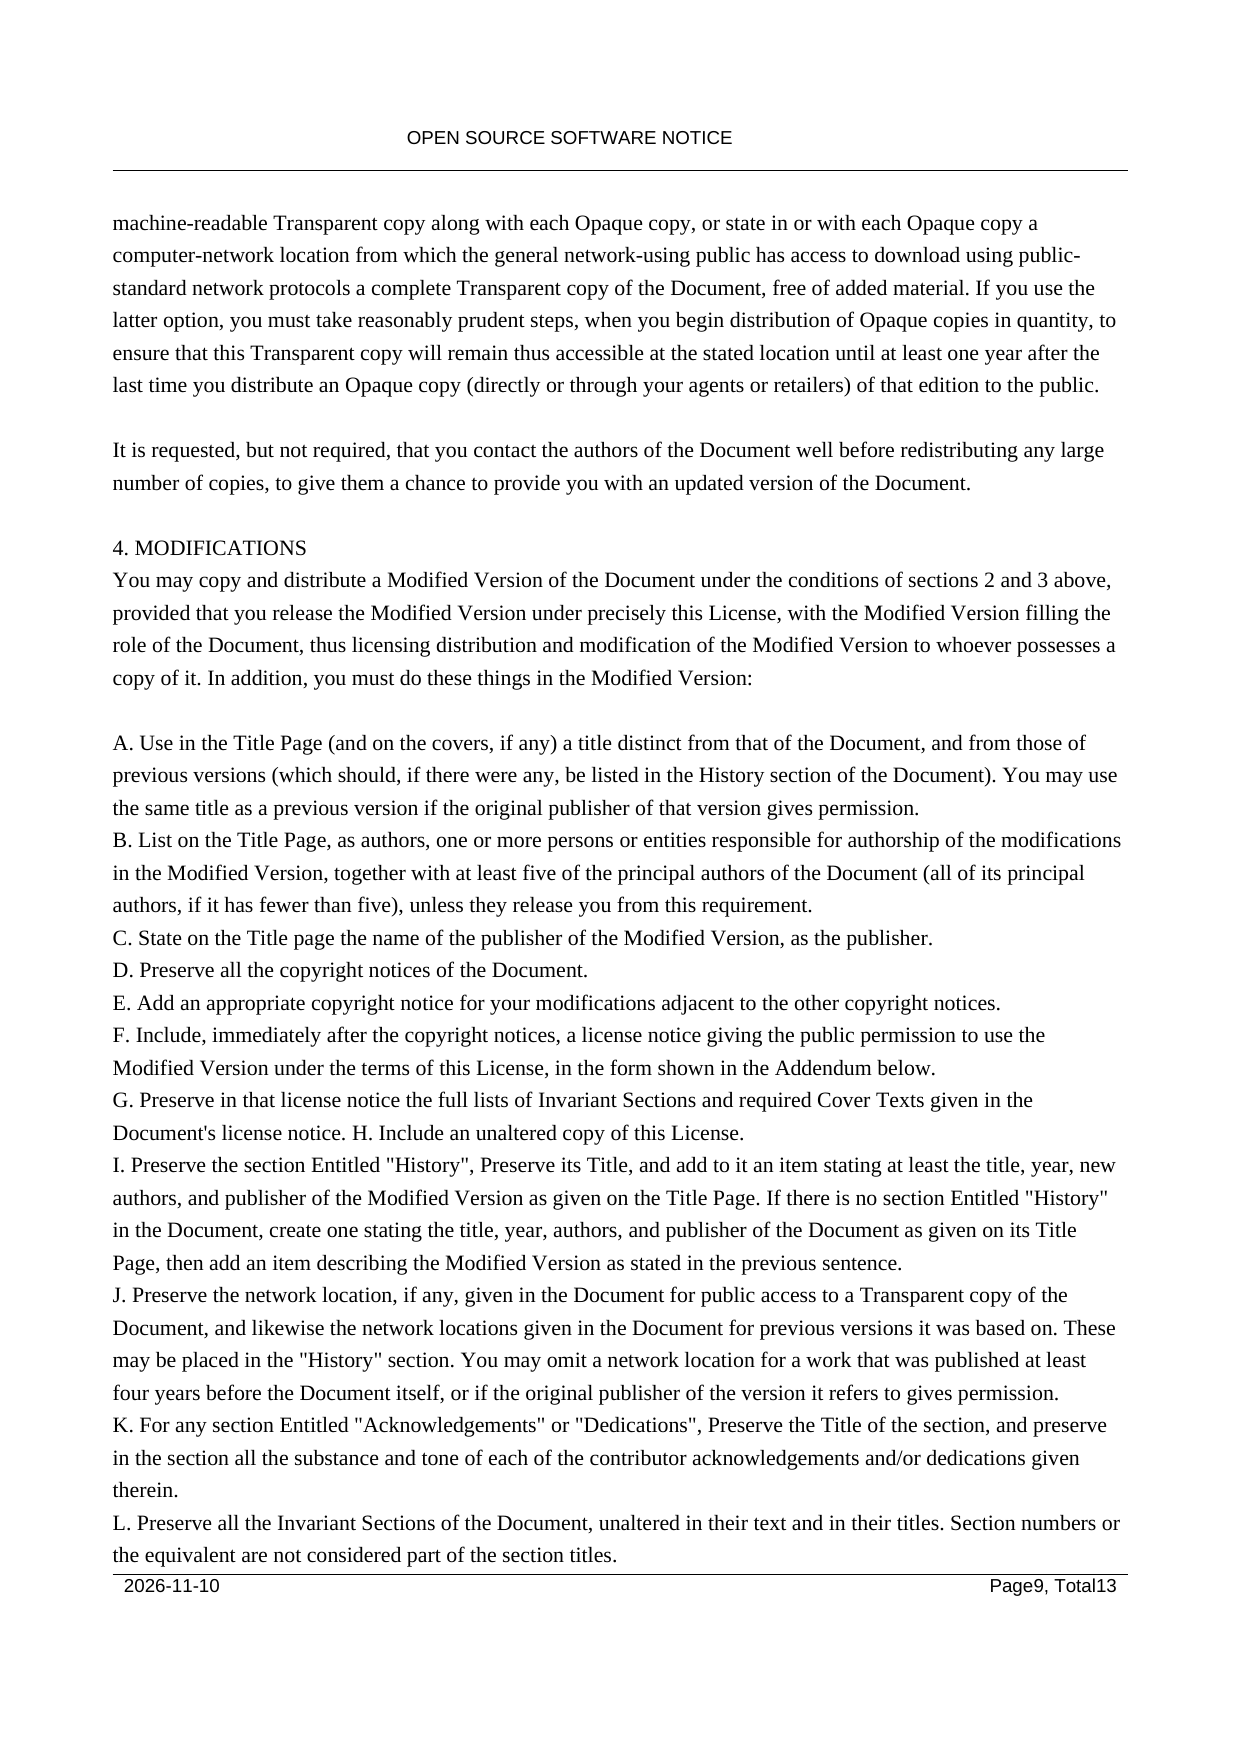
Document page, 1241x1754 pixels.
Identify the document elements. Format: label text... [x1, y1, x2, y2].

text G. Preserve in that license notice the full lists of Invariant Sections and required Cover Texts given in the Document's license notice. H. Include an unaltered copy of this License. [112, 1084, 1128, 1149]
text It is requested, but not required, that you contact the authors of the Document well before redistributing any large number of copies, to give them a chance to provide you with an updated version of the Document. [112, 434, 1128, 499]
text E. Add an appropriate copyright notice for your modifications adjacent to the other copyright notices. [112, 986, 1128, 1019]
text J. Preserve the network location, if any, given in the Document for public access to a Transparent copy of the Document, and likewise the network locations given in the Document for previous versions it was based on. These may be placed in the "History" section. You may omit a network location for a work that was published at least four years before the Document itself, or if the original publisher of the version it refers to gives permission. [112, 1279, 1128, 1409]
text I. Preserve the section Entitled "History", Preserve its Title, and add to it an item stating at least the title, year, new authors, and publisher of the Modified Version as given on the Title Page. If there is no section Entitled "History" in the Document, create one stating the title, year, authors, and publisher of the Document as given on its Title Page, then add an item describing the Modified Version as stated in the previous sentence. [112, 1149, 1128, 1279]
text 4. MODIFICATIONS [112, 531, 1128, 564]
text K. For any section Entitled "Acknowledgements" or "Dedications", Preserve the Title of the section, and preserve in the section all the substance and tone of each of the contributor acknowledgements and/or dedications given therein. [112, 1409, 1128, 1506]
text You may copy and distribute a Modified Version of the Document under the conditions of sections 2 and 3 above, provided that you release the Modified Version under precisely this License, with the Modified Version filling the role of the Document, thus licensing distribution and modification of the Modified Version to whoever possesses a copy of it. In addition, you must do these things in the Modified Version: [112, 564, 1128, 694]
text C. State on the Title page the name of the publisher of the Modified Version, as the publisher. [112, 921, 1128, 954]
text F. Include, immediately after the copyright notices, a license notice giving the public permission to use the Modified Version under the terms of this License, in the form shown in the Addendum below. [112, 1019, 1128, 1084]
text B. List on the Title Page, as authors, one or more persons or entities responsible for authorship of the modifications in the Modified Version, together with at least five of the principal authors of the Document (all of its principal authors, if it has fewer than five), unless they release you from this requirement. [112, 824, 1128, 921]
text D. Preserve all the copyright notices of the Document. [112, 954, 1128, 986]
text L. Preserve all the Invariant Sections of the Document, unaltered in their text and in their titles. Section numbers or the equivalent are not considered part of the section titles. [112, 1506, 1128, 1571]
text A. Use in the Title Page (and on the covers, if any) a title distinct from that of the Document, and from those of previous versions (which should, if there were any, be listed in the History section of the Document). You may use the same title as a previous version if the original publisher of that version gives permission. [112, 726, 1128, 824]
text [112, 206, 1128, 401]
